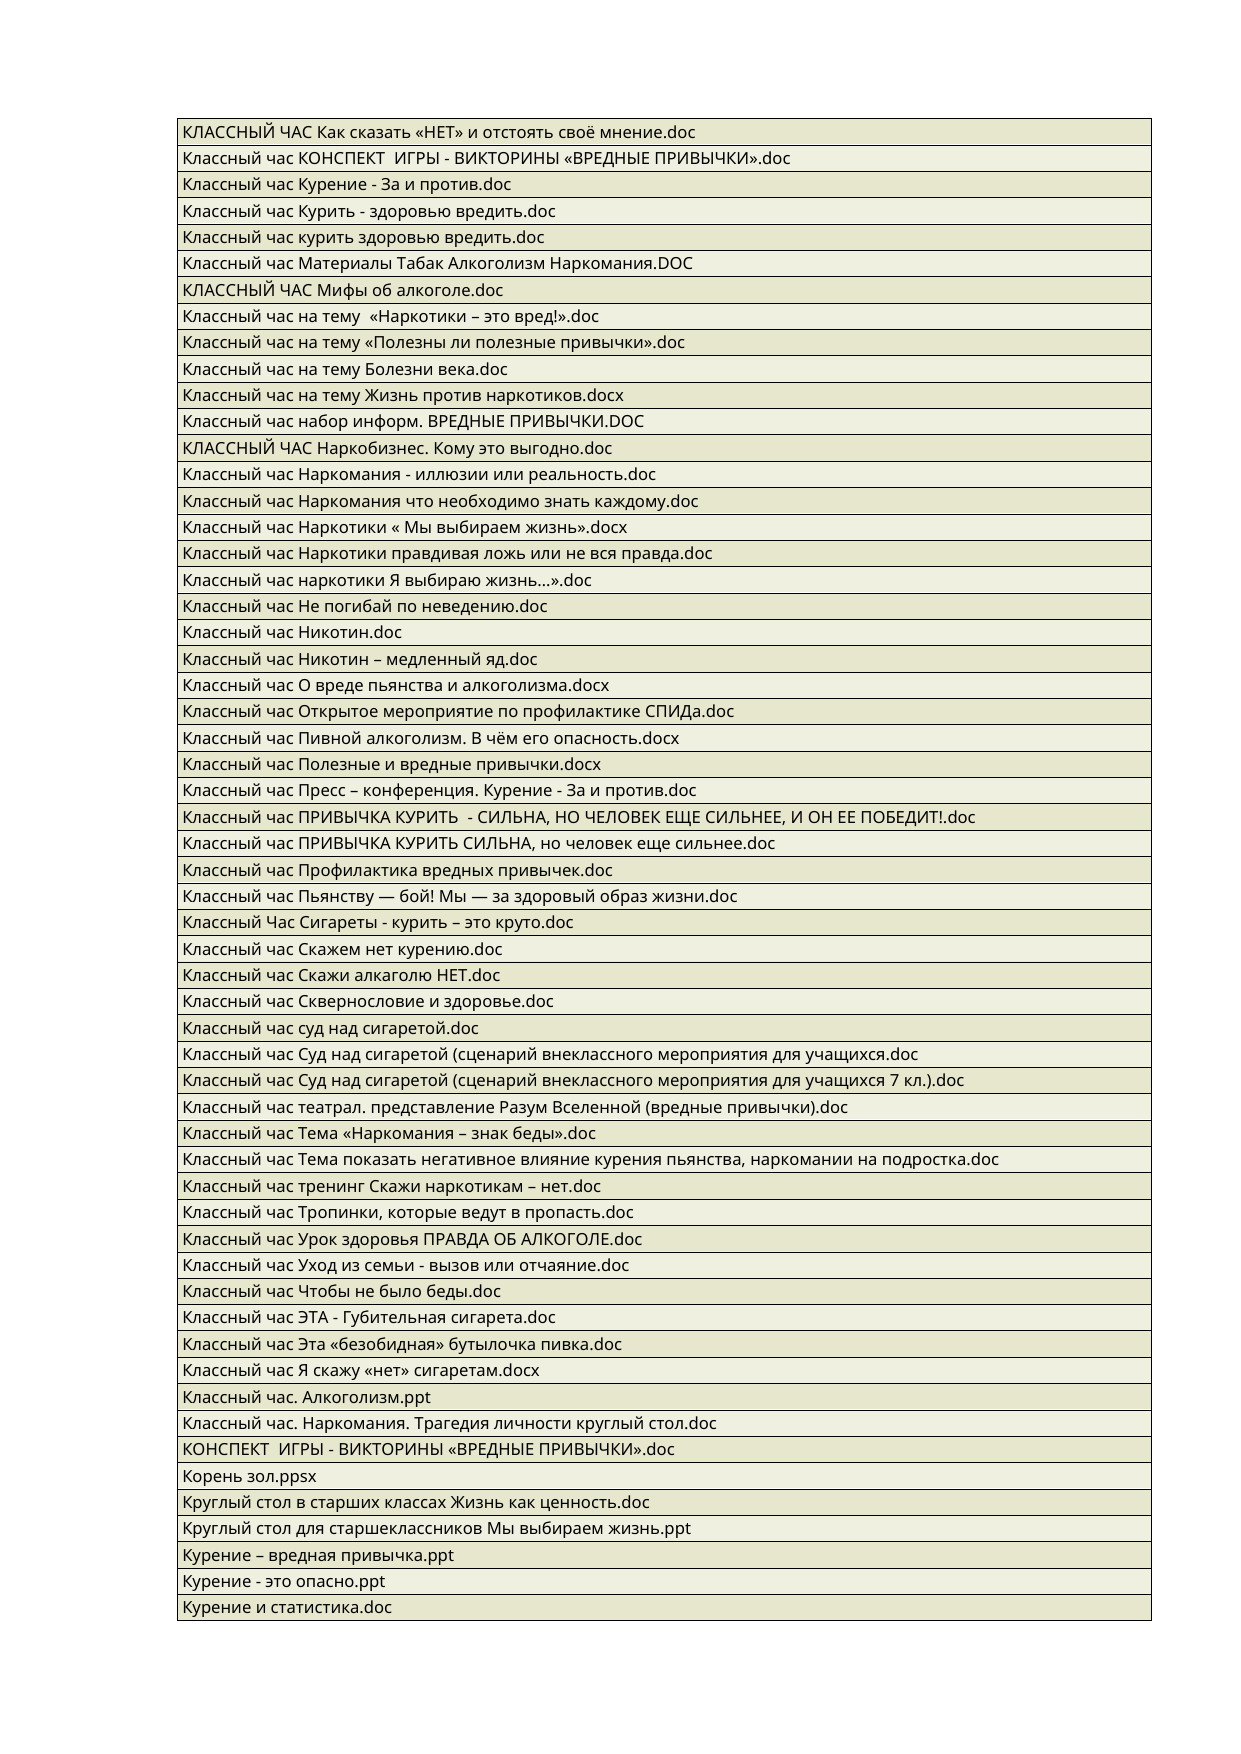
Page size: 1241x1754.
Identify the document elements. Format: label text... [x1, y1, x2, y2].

table_cell Классный час Материалы Табак Алкоголизм Наркомания.DOC [178, 251, 1151, 276]
table_cell Классный Час Сигареты - курить – это круто.doc [178, 910, 1151, 935]
table_cell Классный час на тему «Наркотики – это вред!».doc [178, 304, 1151, 329]
table_cell Классный час на тему Жизнь против наркотиков.docx [178, 383, 1151, 408]
table_cell Классный час Пивной алкоголизм. В чём его опасность.docx [178, 725, 1151, 751]
table_cell Курение – вредная привычка.ppt [178, 1542, 1151, 1568]
table_cell Классный час Суд над сигаретой (сценарий внеклассного мероприятия для учащихся 7 кл.).doc [178, 1068, 1151, 1093]
table_cell Классный час Уход из семьи - вызов или отчаяние.doc [178, 1253, 1151, 1278]
table_cell Классный час тренинг Скажи наркотикам – нет.doc [178, 1173, 1151, 1199]
table_cell Курение - это опасно.ppt [178, 1569, 1151, 1594]
table_cell Классный час суд над сигаретой.doc [178, 1015, 1151, 1041]
table_cell Классный час Тема «Наркомания – знак беды».doc [178, 1121, 1151, 1146]
table_cell КЛАССНЫЙ ЧАС Как сказать «НЕТ» и отстоять своё мнение.doc [178, 119, 1151, 144]
table_cell Классный час Не погибай по неведению.doc [178, 594, 1151, 619]
table_cell Классный час Профилактика вредных привычек.doc [178, 857, 1151, 882]
table_cell Классный час Я скажу «нет» сигаретам.docx [178, 1358, 1151, 1383]
table_cell Классный час Полезные и вредные привычки.docx [178, 752, 1151, 777]
table_cell Классный час Суд над сигаретой (сценарий внеклассного мероприятия для учащихся.doc [178, 1042, 1151, 1067]
table_cell Классный час на тему «Полезны ли полезные привычки».doc [178, 330, 1151, 355]
table_cell Корень зол.ppsx [178, 1463, 1151, 1488]
table_cell Классный час Наркотики « Мы выбираем жизнь».docx [178, 515, 1151, 540]
table_cell Классный час Наркомания что необходимо знать каждому.doc [178, 488, 1151, 513]
table_cell Классный час ПРИВЫЧКА КУРИТЬ - СИЛЬНА, НО ЧЕЛОВЕК ЕЩЕ СИЛЬНЕЕ, И ОН ЕЕ ПОБЕДИТ!.doc [178, 804, 1151, 830]
table_cell Классный час Курение - За и против.doc [178, 172, 1151, 197]
table_cell Классный час. Алкоголизм.ppt [178, 1384, 1151, 1409]
table_cell Классный час Сквернословие и здоровье.doc [178, 989, 1151, 1014]
table_cell Классный час Наркотики правдивая ложь или не вся правда.doc [178, 541, 1151, 566]
table_cell Классный час курить здоровью вредить.doc [178, 225, 1151, 250]
table_cell Классный час Скажи алкаголю НЕТ.doc [178, 963, 1151, 988]
table_cell Классный час Эта «безобидная» бутылочка пивка.doc [178, 1331, 1151, 1357]
table_cell Классный час Тропинки, которые ведут в пропасть.doc [178, 1200, 1151, 1225]
table_cell Курение и статистика.doc [178, 1595, 1151, 1620]
table_cell Классный час наркотики Я выбираю жизнь…».doc [178, 567, 1151, 592]
table_cell Классный час Пресс – конференция. Курение - За и против.doc [178, 778, 1151, 803]
table_cell Классный час на тему Болезни века.doc [178, 356, 1151, 382]
table_cell Классный час КОНСПЕКТ ИГРЫ - ВИКТОРИНЫ «ВРЕДНЫЕ ПРИВЫЧКИ».doc [178, 146, 1151, 171]
table_cell Классный час Никотин – медленный яд.doc [178, 646, 1151, 672]
table_cell Классный час набор информ. ВРЕДНЫЕ ПРИВЫЧКИ.DOC [178, 409, 1151, 434]
table_cell Классный час Тема показать негативное влияние курения пьянства, наркомании на подростка.doc [178, 1147, 1151, 1172]
table_cell Классный час Урок здоровья ПРАВДА ОБ АЛКОГОЛЕ.doc [178, 1226, 1151, 1251]
table_cell КЛАССНЫЙ ЧАС Мифы об алкоголе.doc [178, 277, 1151, 303]
table_cell Классный час Никотин.doc [178, 620, 1151, 645]
table_cell Круглый стол в старших классах Жизнь как ценность.doc [178, 1490, 1151, 1515]
table_cell Классный час Чтобы не было беды.doc [178, 1279, 1151, 1304]
table_cell Классный час О вреде пьянства и алкоголизма.docx [178, 673, 1151, 698]
table_cell Классный час. Наркомания. Трагедия личности круглый стол.doc [178, 1411, 1151, 1436]
table_cell Круглый стол для старшеклассников Мы выбираем жизнь.ppt [178, 1516, 1151, 1541]
table_cell Классный час Наркомания - иллюзии или реальность.doc [178, 462, 1151, 487]
table_cell Классный час Открытое мероприятие по профилактике СПИДа.doc [178, 699, 1151, 724]
table_cell Классный час Курить - здоровью вредить.doc [178, 198, 1151, 223]
table_cell Классный час Пьянству — бой! Мы — за здоровый образ жизни.doc [178, 884, 1151, 909]
table_cell Классный час ЭТА - Губительная сигарета.doc [178, 1305, 1151, 1330]
table_cell Классный час Скажем нет курению.doc [178, 936, 1151, 961]
table_cell Классный час театрал. представление Разум Вселенной (вредные привычки).doc [178, 1094, 1151, 1119]
table_cell КЛАССНЫЙ ЧАС Наркобизнес. Кому это выгодно.doc [178, 435, 1151, 461]
table_cell Классный час ПРИВЫЧКА КУРИТЬ СИЛЬНА, но человек еще сильнее.doc [178, 831, 1151, 856]
table_cell КОНСПЕКТ ИГРЫ - ВИКТОРИНЫ «ВРЕДНЫЕ ПРИВЫЧКИ».doc [178, 1437, 1151, 1462]
